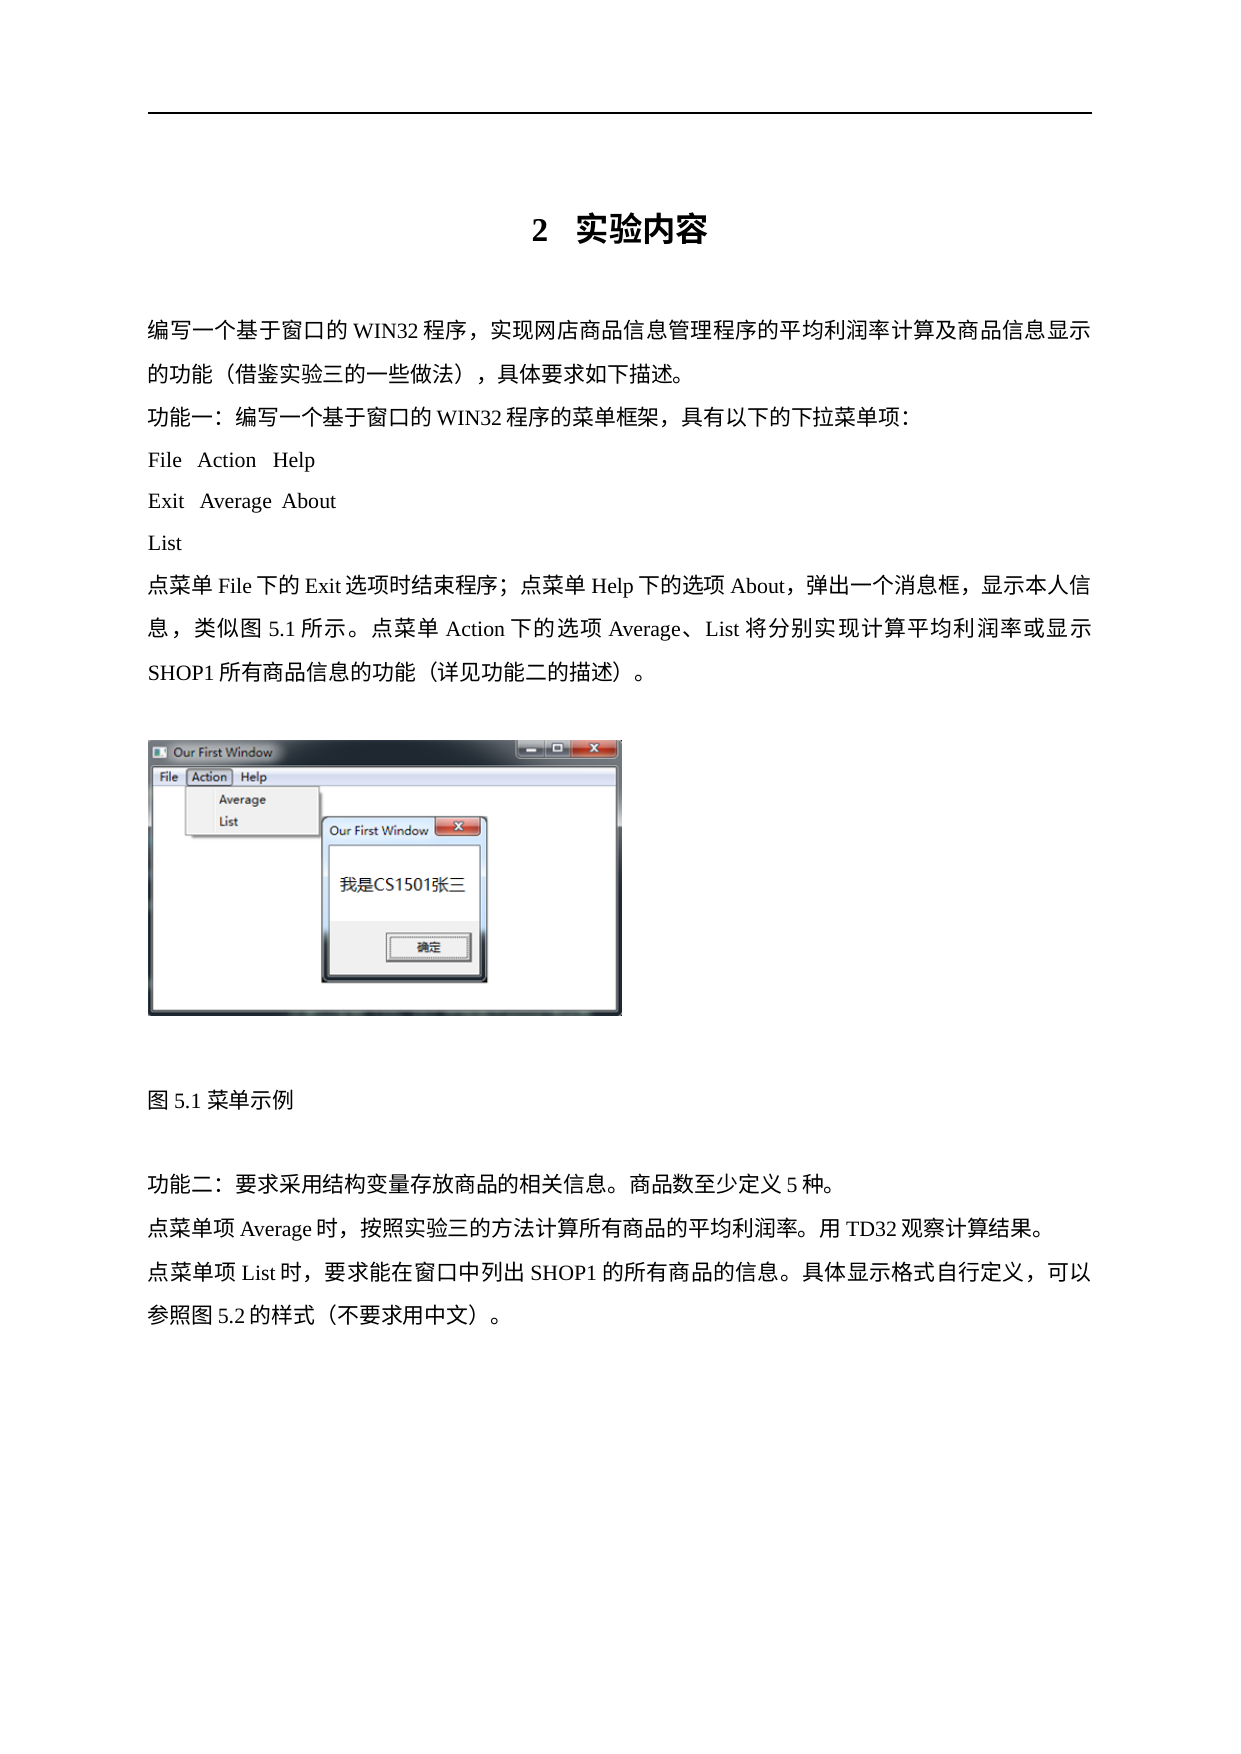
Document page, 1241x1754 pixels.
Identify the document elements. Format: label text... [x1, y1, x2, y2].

text 图5.1 菜单示例 [148, 1082, 1092, 1115]
text 功能一：编写一个基于窗口的WIN32程序的菜单框架，具有以下的下拉菜单项： [148, 400, 1092, 432]
text List [148, 526, 1092, 558]
picture [147, 739, 622, 1016]
text 点菜单File下的Exit选项时结束程序；点菜单Help下的选项About，弹出一个消息框，显示本人信息，类似图5.1所示。点菜单Action下的选项Average、List将分别实现计算平均利润率或显示SHOP1所有商品信息的功能（详见功能二的描述）。 [148, 567, 1092, 687]
text Exit Average About [148, 485, 1092, 517]
text 功能二：要求采用结构变量存放商品的相关信息。商品数至少定义5种。 [148, 1167, 1092, 1199]
subtitle 实验内容 [148, 194, 1092, 259]
text 点菜单项List时，要求能在窗口中列出SHOP1的所有商品的信息。具体显示格式自行定义，可以参照图5.2的样式（不要求用中文）。 [148, 1254, 1092, 1330]
text 点菜单项Average时，按照实验三的方法计算所有商品的平均利润率。用TD32观察计算结果。 [148, 1211, 1092, 1243]
text 编写一个基于窗口的WIN32程序，实现网店商品信息管理程序的平均利润率计算及商品信息显示的功能（借鉴实验三的一些做法），具体要求如下描述。 [148, 312, 1092, 389]
text File Action Help [148, 443, 1092, 476]
